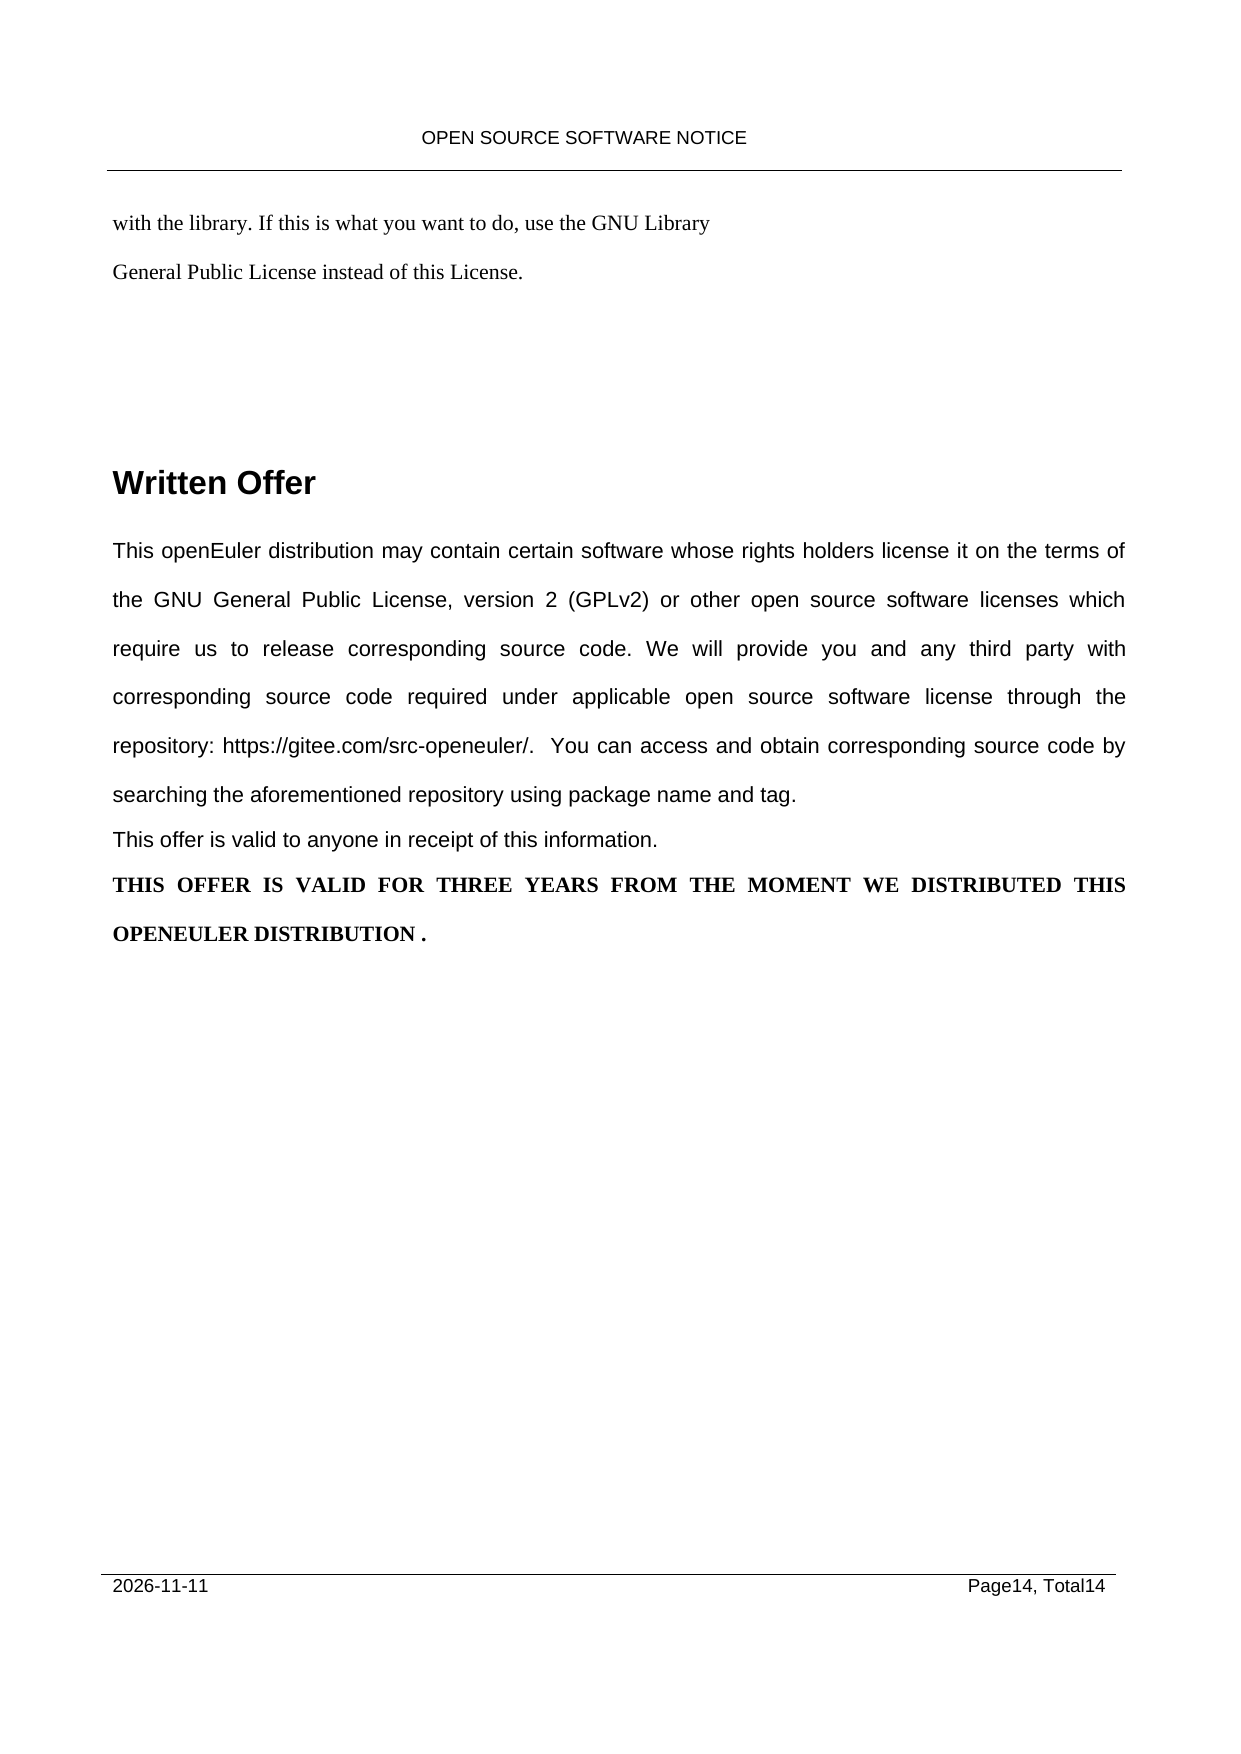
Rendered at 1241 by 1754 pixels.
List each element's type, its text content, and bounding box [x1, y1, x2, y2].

text This offer is valid to anyone in receipt of this information. [112, 823, 1128, 856]
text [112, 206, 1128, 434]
text This openEuler distribution may contain certain software whose rights holders license it on the terms of the GNU General Public License, version 2 (GPLv2) or other open source software licenses which require us to release corresponding source code. We will provide you and any third party with corresponding source code required under applicable open source software license through the repository: https://gitee.com/src-openeuler/. You can access and obtain corresponding source code by searching the aforementioned repository using package name and tag. [112, 534, 1128, 811]
text Written Offer [112, 450, 1128, 515]
text THIS OFFER IS VALID FOR THREE YEARS FROM THE MOMENT WE DISTRIBUTED THIS OPENEULER DISTRIBUTION . [112, 868, 1128, 949]
